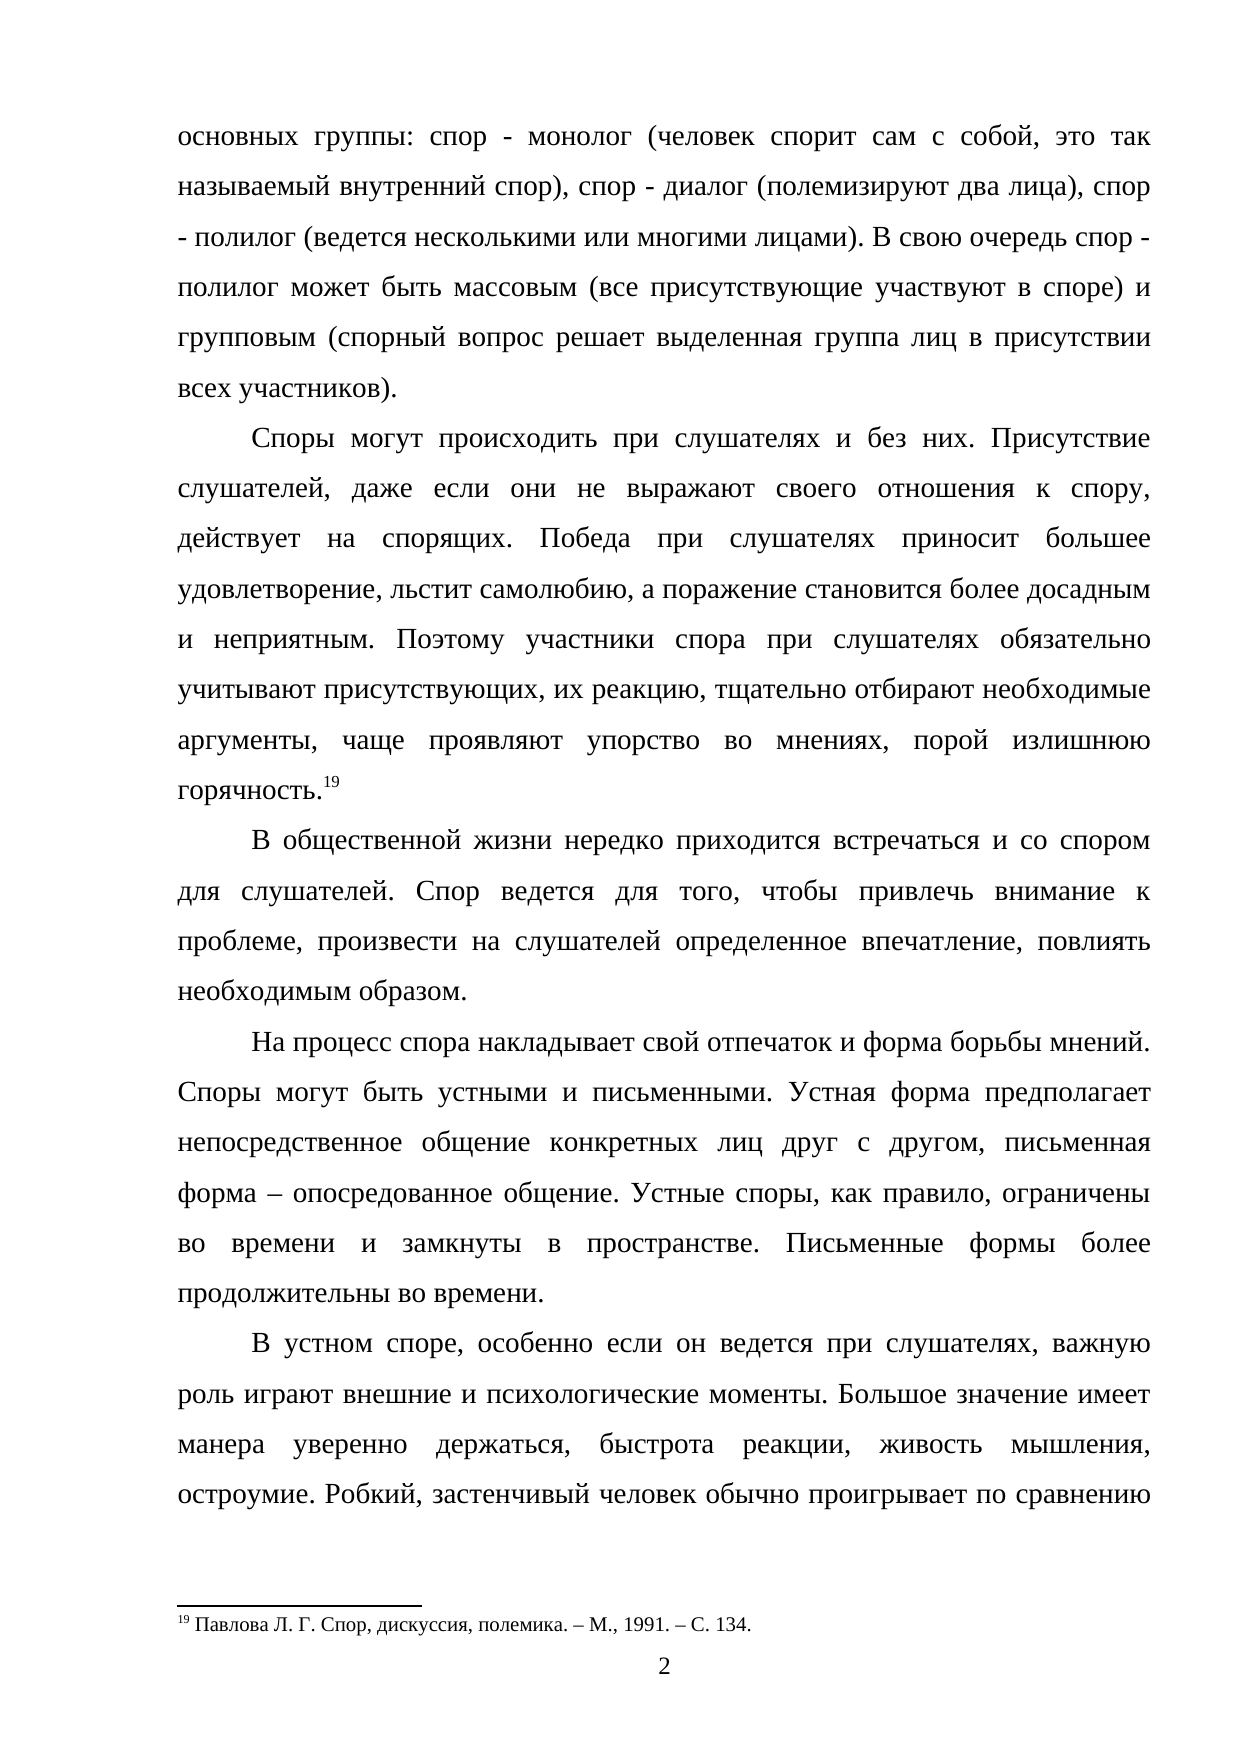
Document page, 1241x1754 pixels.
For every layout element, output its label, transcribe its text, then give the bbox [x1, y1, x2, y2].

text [177, 1326, 1152, 1510]
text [177, 118, 1152, 403]
text На процесс спора накладывает свой отпечаток и форма борьбы мнений. Споры могут быть устными и письменными. Устная форма предполагает непосредственное общение конкретных лиц друг с другом, письменная форма – опосредованное общение. Устные споры, как правило, ограничены во времени и замкнуты в пространстве. Письменные формы более продолжительны во времени. [177, 1024, 1152, 1309]
text В общественной жизни нередко приходится встречаться и со спором для слушателей. Спор ведется для того, чтобы привлечь внимание к проблеме, произвести на слушателей определенное впечатление, повлиять необходимым образом. [177, 822, 1152, 1007]
text Споры могут происходить при слушателях и без них. Присутствие слушателей, даже если они не выражают своего отношения к спору, действует на спорящих. Победа при слушателях приносит большее удовлетворение, льстит самолюбию, а поражение становится более досадным и неприятным. Поэтому участники спора при слушателях обязательно учитывают присутствующих, их реакцию, тщательно отбирают необходимые аргументы, чаще проявляют упорство во мнениях, порой излишнюю горячность. [177, 420, 1152, 806]
